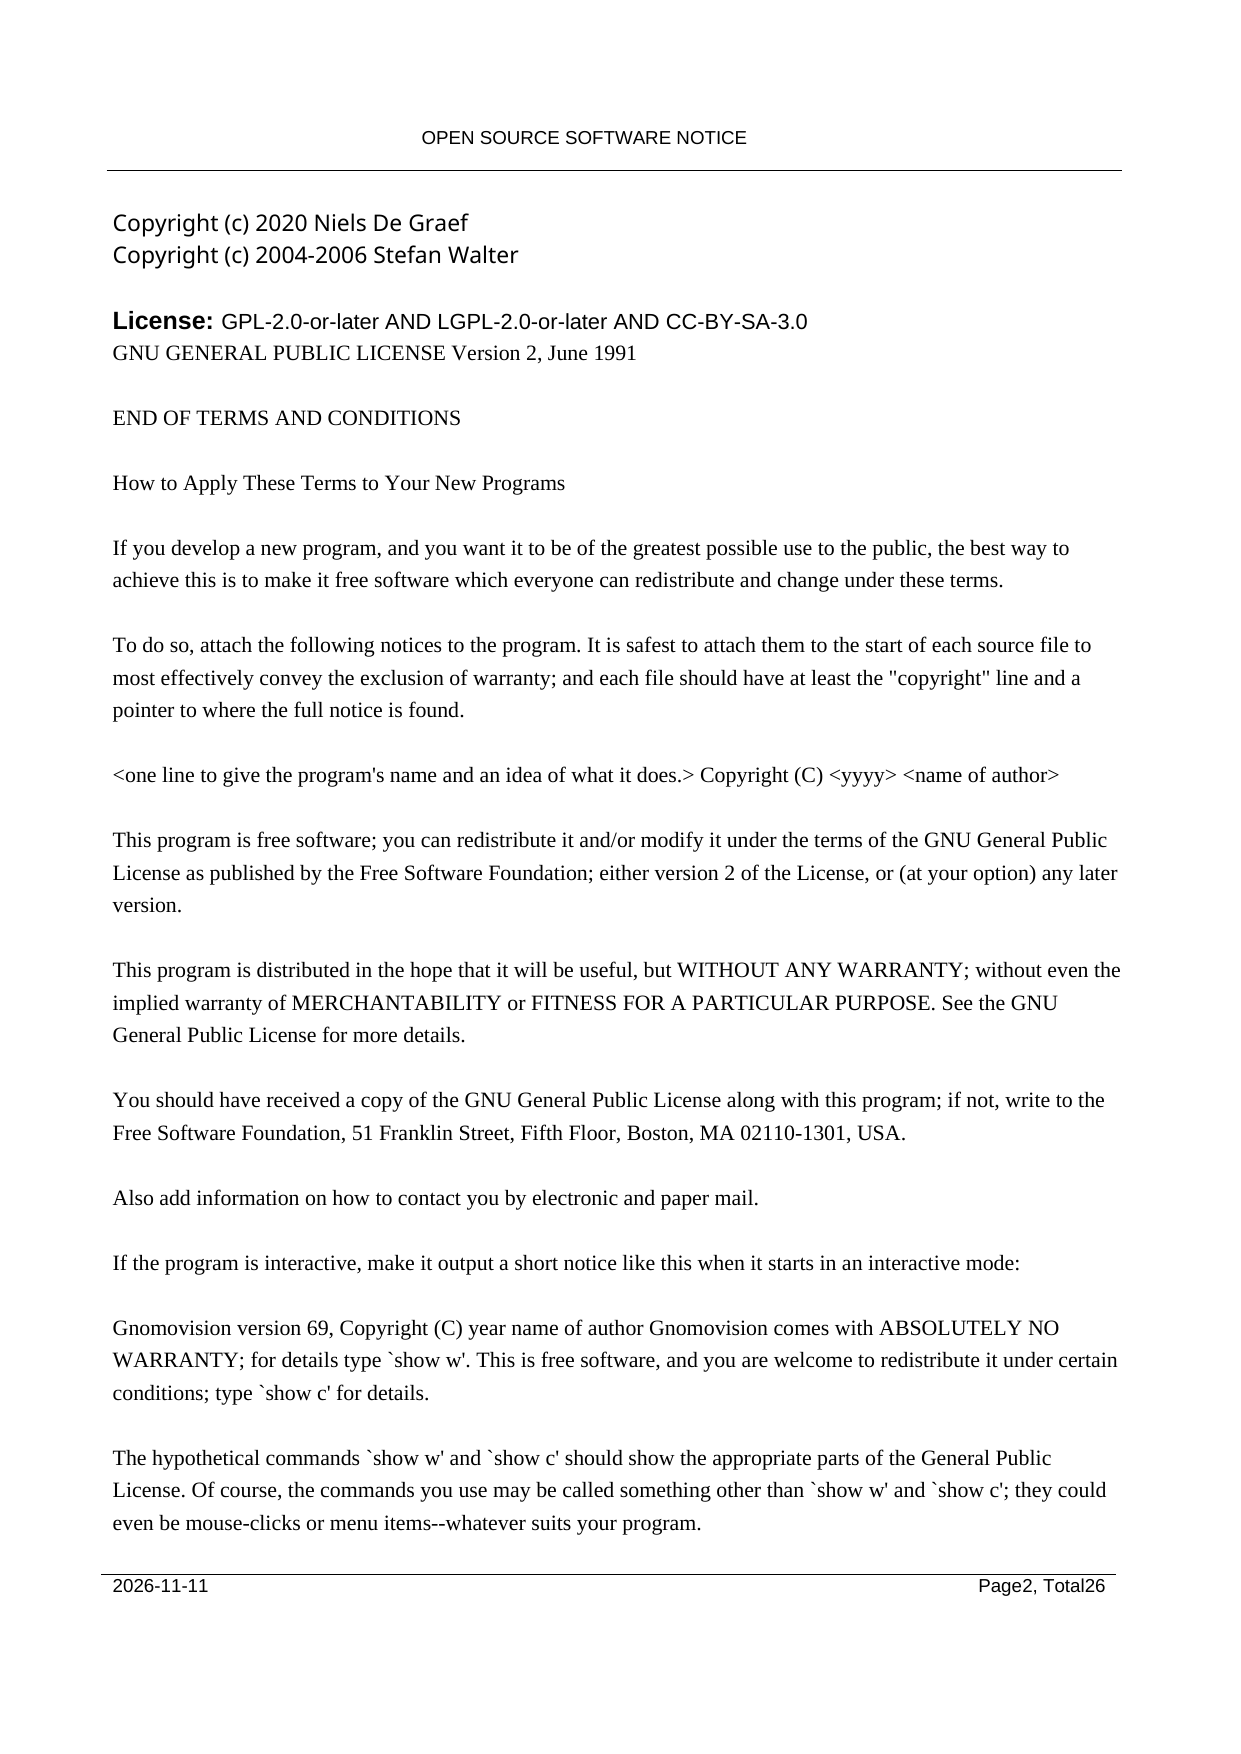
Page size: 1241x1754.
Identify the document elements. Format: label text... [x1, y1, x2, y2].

text License: GPL-2.0-or-later AND LGPL-2.0-or-later AND CC-BY-SA-3.0 [112, 304, 1128, 336]
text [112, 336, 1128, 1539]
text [112, 206, 1128, 304]
